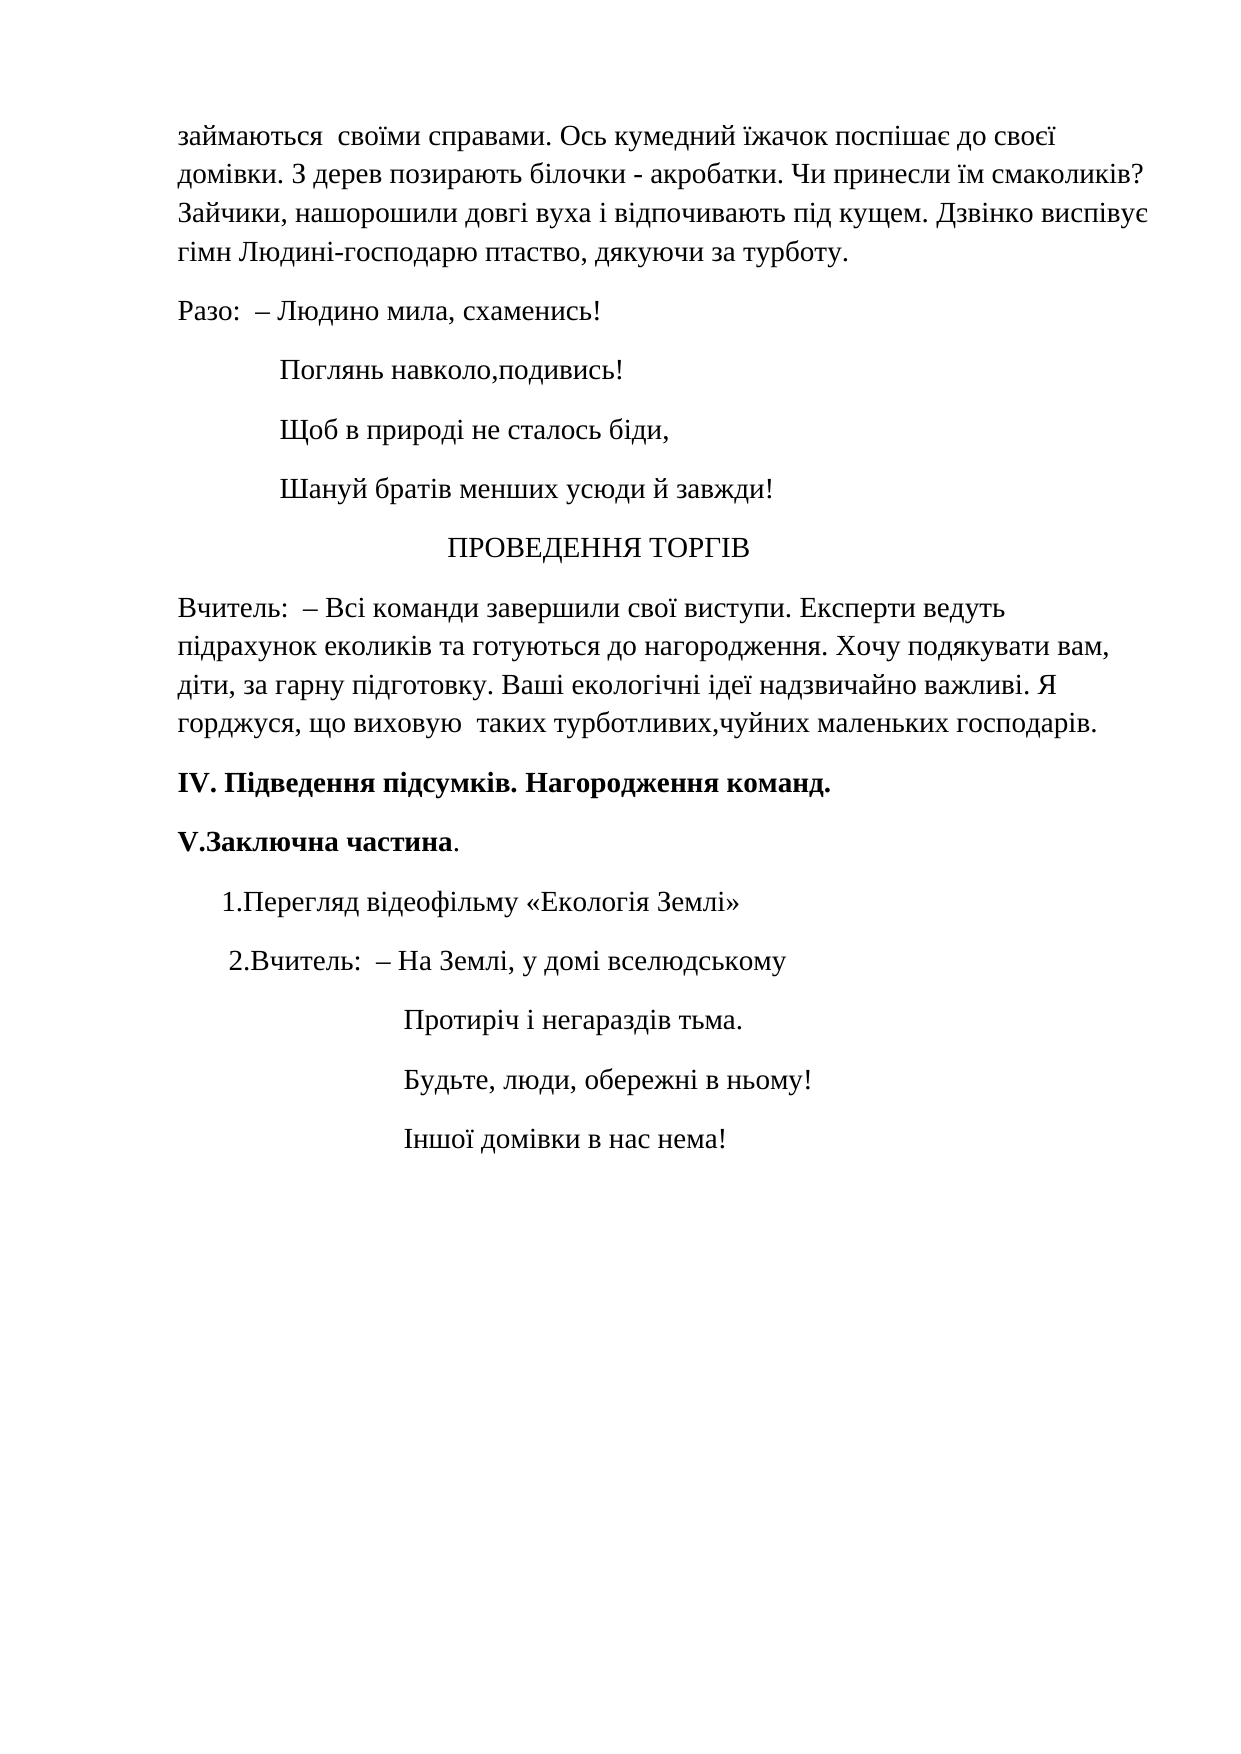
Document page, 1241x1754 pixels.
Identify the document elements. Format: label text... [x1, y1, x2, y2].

text Шануй братів менших усюди й завжди! [177, 471, 1152, 505]
text 1.Перегляд відеофільму «Екологія Землі» [177, 884, 1152, 917]
text Поглянь навколо,подивись! [177, 352, 1152, 386]
text Разо: – Людино мила, схаменись! [177, 293, 1152, 327]
text V.Заключна частина. [177, 824, 1152, 858]
text Щоб в природі не сталось біди, [177, 412, 1152, 445]
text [177, 118, 1152, 267]
text Вчитель: – Всі команди завершили свої виступи. Експерти ведуть підрахунок еколиків та готуються до нагородження. Хочу подякувати вам, діти, за гарну підготовку. Ваші екологічні ідеї надзвичайно важливі. Я горджуся, що виховую таких турботливих,чуйних маленьких господарів. [177, 590, 1152, 739]
text Будьте, люди, обережні в ньому! [177, 1062, 1152, 1095]
text Іншої домівки в нас нема! [177, 1121, 1152, 1155]
text IV. Підведення підсумків. Нагородження команд. [177, 765, 1152, 798]
text 2.Вчитель: – На Землі, у домі вселюдському [177, 943, 1152, 977]
text Протиріч і негараздів тьма. [177, 1002, 1152, 1036]
text ПРОВЕДЕННЯ ТОРГІВ [177, 531, 1152, 564]
